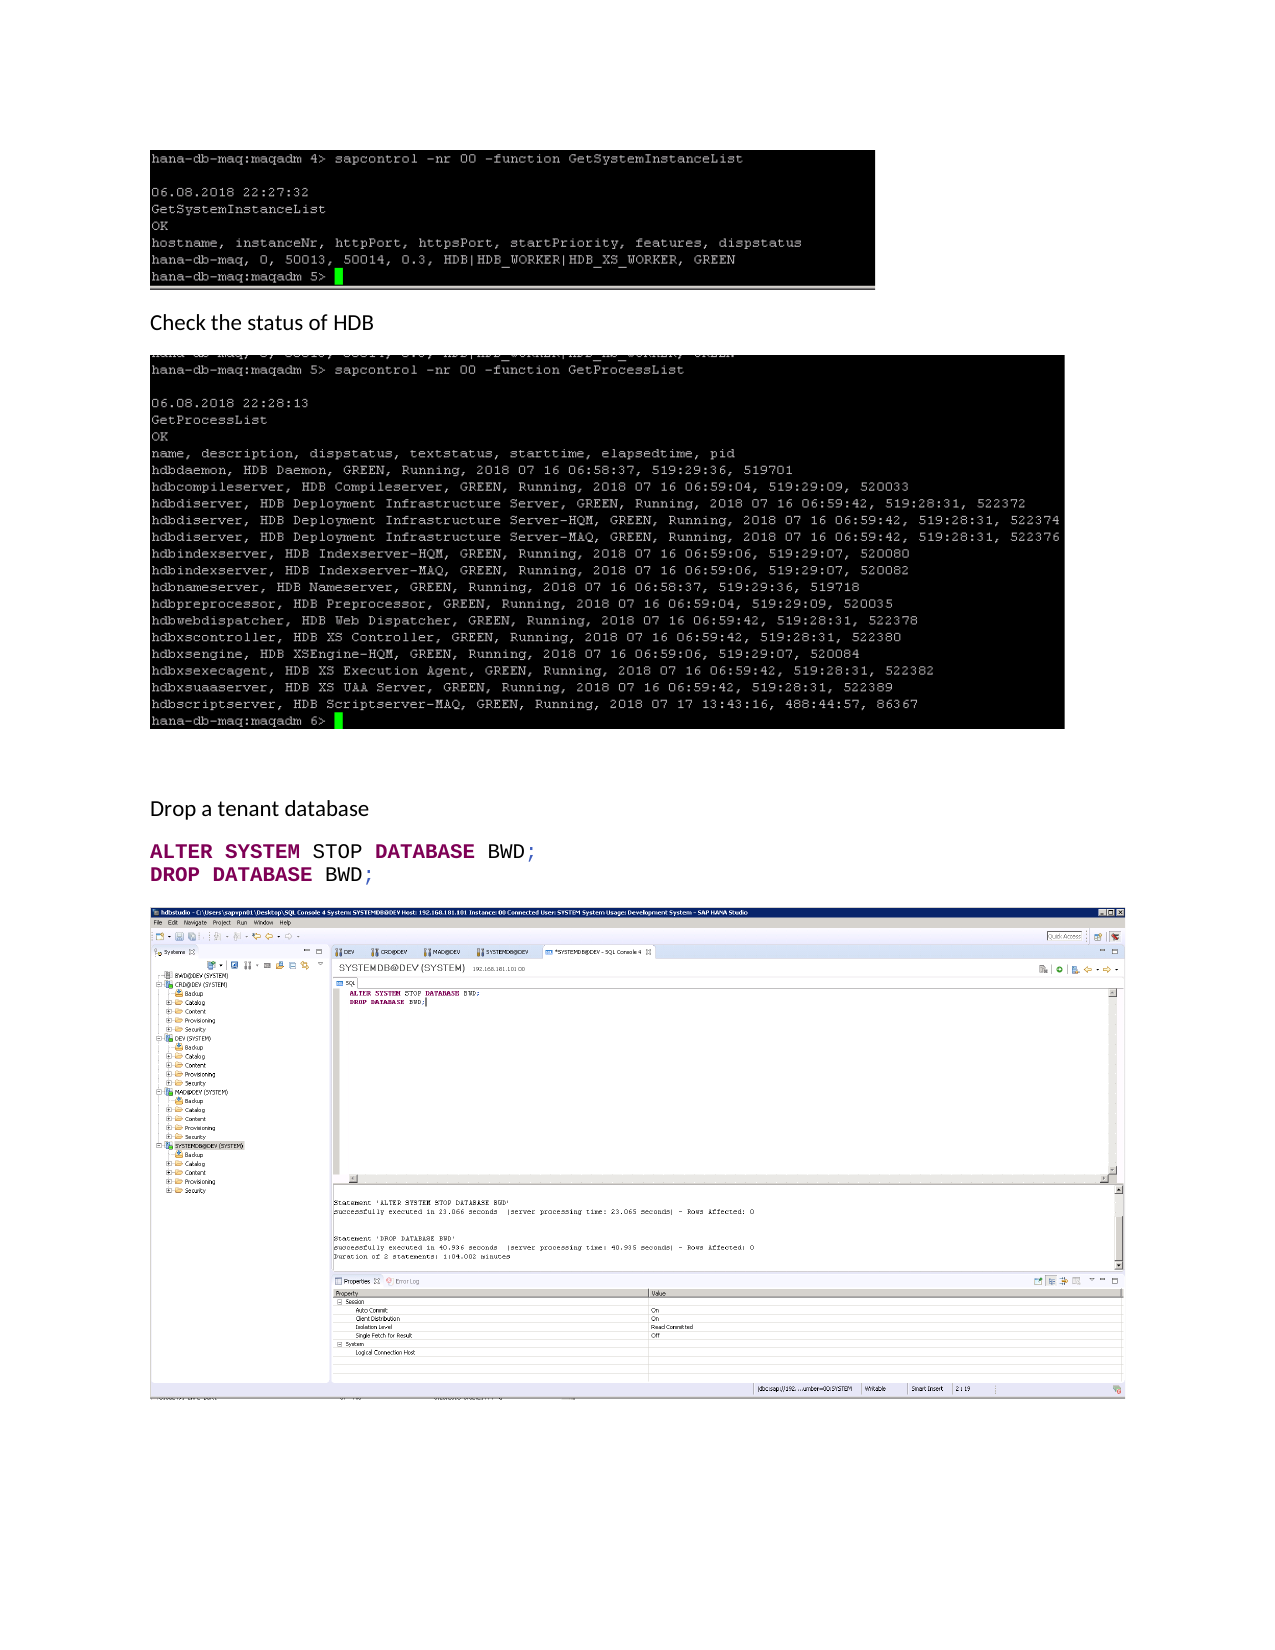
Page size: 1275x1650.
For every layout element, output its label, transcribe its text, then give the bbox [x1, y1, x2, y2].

picture [150, 150, 876, 290]
text Drop a tenant database [150, 794, 1125, 822]
text ALTER SYSTEM STOP DATABASE BWD; [150, 841, 1125, 864]
text DROP DATABASE BWD; [150, 864, 1125, 888]
text Check the status of HDB [150, 308, 1125, 336]
picture [150, 906, 1125, 1400]
picture [150, 355, 1065, 729]
